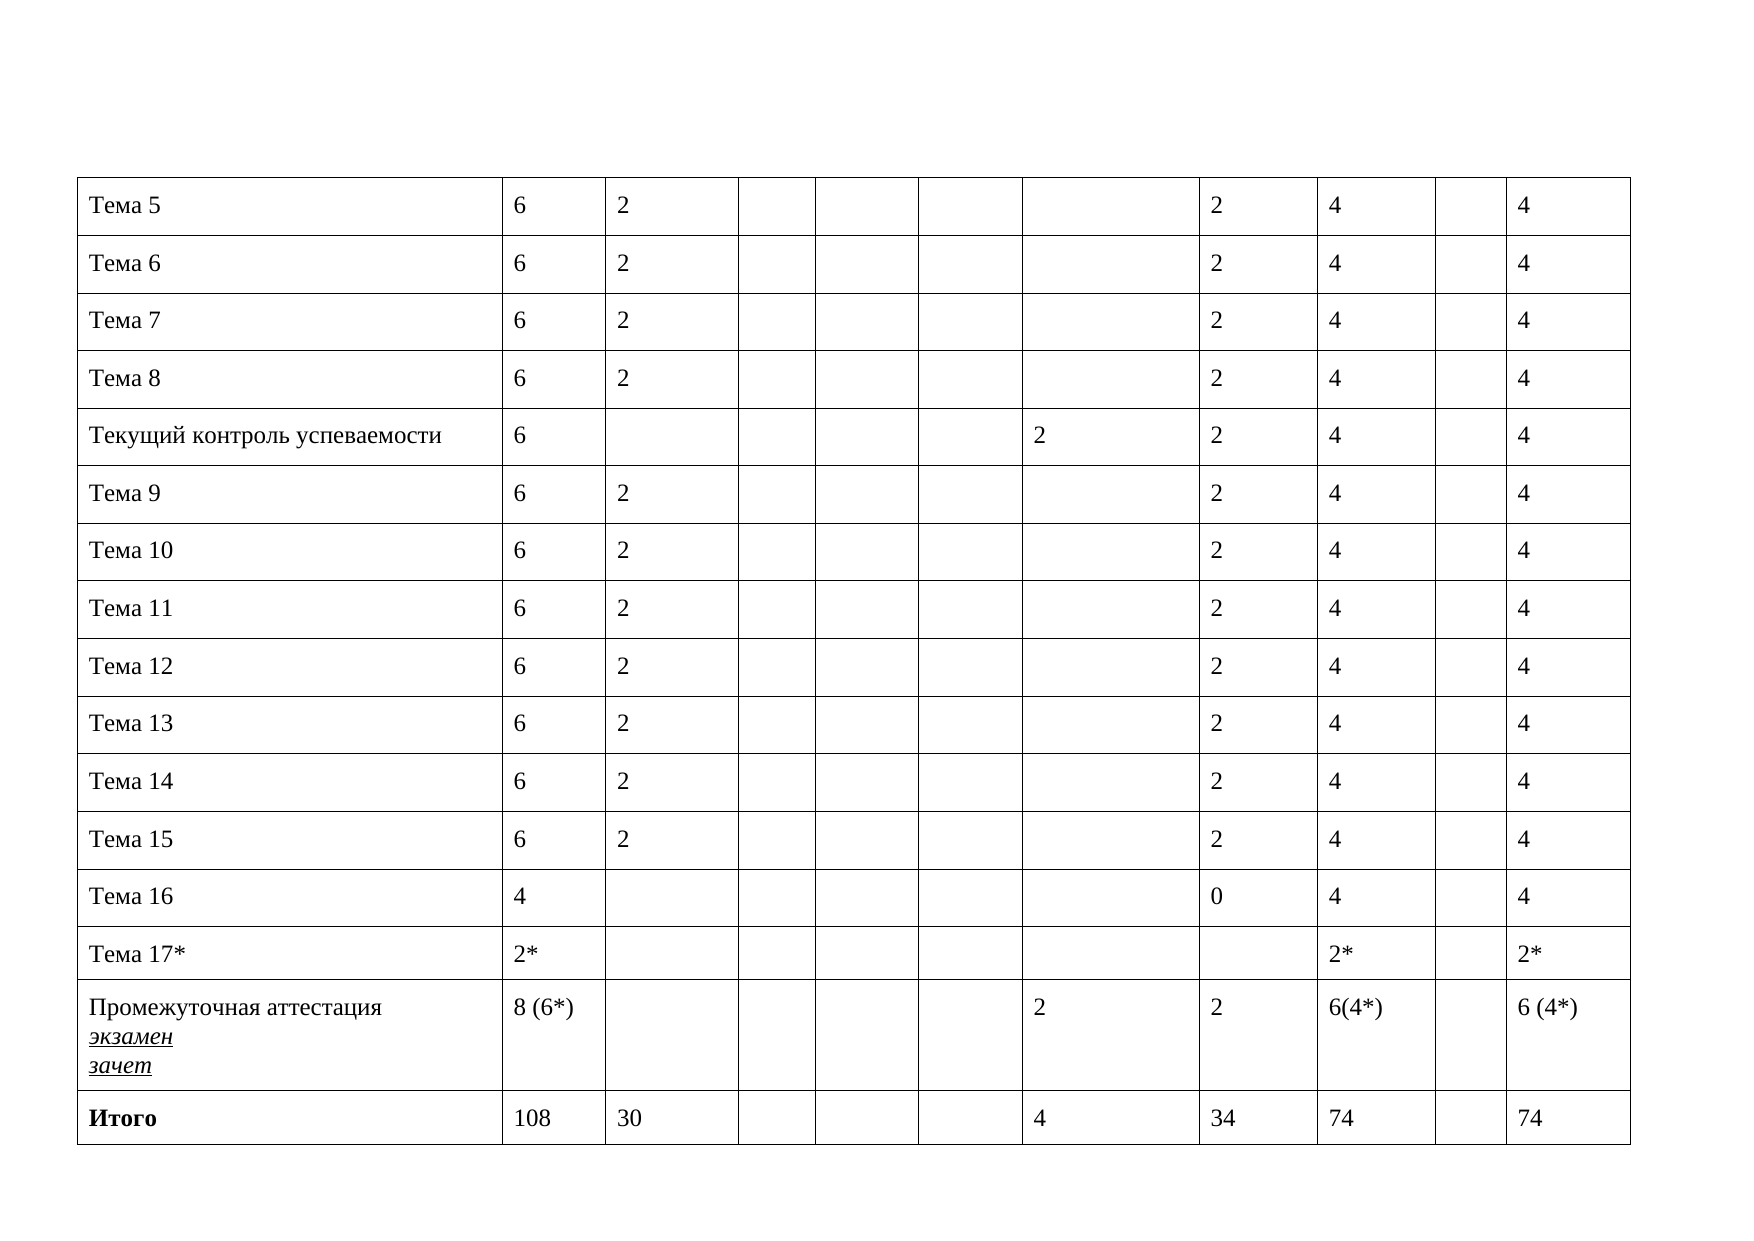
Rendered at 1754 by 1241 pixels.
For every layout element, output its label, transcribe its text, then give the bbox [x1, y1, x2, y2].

table_cell [739, 812, 815, 868]
table_cell 4 [1318, 639, 1435, 696]
table_cell [1023, 754, 1199, 811]
table_cell [816, 980, 918, 1090]
table_cell 4 [1318, 236, 1435, 292]
table_cell [1023, 466, 1199, 523]
table_cell 4 [1507, 524, 1630, 580]
table_cell [919, 178, 1022, 235]
table_cell 2 [1023, 409, 1199, 465]
table_cell 4 [1318, 754, 1435, 811]
table_cell 0 [1200, 870, 1317, 926]
table_cell 6(4*) [1318, 980, 1435, 1090]
table_cell 4 [1318, 581, 1435, 638]
table_cell 6 [503, 409, 605, 465]
table_cell 4 [1318, 409, 1435, 465]
table_cell 4 [1507, 812, 1630, 868]
table_cell Тема 14 [78, 754, 502, 811]
table_cell 6 [503, 639, 605, 696]
table_cell 4 [1507, 581, 1630, 638]
table_cell Тема 17* [78, 927, 502, 979]
table_cell [1023, 812, 1199, 868]
table_cell 4 [1318, 466, 1435, 523]
table_cell 2 [1200, 639, 1317, 696]
table_cell [1436, 178, 1506, 235]
table_cell [739, 639, 815, 696]
table_cell 4 [1507, 754, 1630, 811]
table_cell Тема 12 [78, 639, 502, 696]
table_cell [739, 524, 815, 580]
table_cell [1023, 927, 1199, 979]
table_cell [1436, 927, 1506, 979]
table_cell [1436, 697, 1506, 753]
table_cell 6 [503, 754, 605, 811]
table_cell [1436, 466, 1506, 523]
table_cell [1200, 927, 1317, 979]
table_cell 2 [606, 524, 738, 580]
table_cell Тема 7 [78, 294, 502, 350]
table_cell 4 [1318, 812, 1435, 868]
table_cell Текущий контроль успеваемости [78, 409, 502, 465]
table_cell [1436, 581, 1506, 638]
table_cell 74 [1318, 1091, 1435, 1143]
table_cell 2 [606, 236, 738, 292]
table_cell 4 [1318, 294, 1435, 350]
table_cell Тема 11 [78, 581, 502, 638]
table_cell [816, 697, 918, 753]
table_cell [1023, 581, 1199, 638]
table_cell 4 [1507, 466, 1630, 523]
table_cell 2 [1200, 697, 1317, 753]
table_cell 2 [606, 581, 738, 638]
table_cell [919, 294, 1022, 350]
table_cell 6 [503, 178, 605, 235]
table_cell 2 [606, 466, 738, 523]
table_cell [1436, 236, 1506, 292]
table_cell [919, 927, 1022, 979]
table_cell 2 [1200, 178, 1317, 235]
table_cell 6 [503, 581, 605, 638]
table_cell [606, 870, 738, 926]
table_cell [1436, 1091, 1506, 1143]
table_cell 2 [606, 639, 738, 696]
table_cell [1023, 697, 1199, 753]
table_cell [919, 351, 1022, 408]
table_cell [1436, 351, 1506, 408]
table_cell [919, 581, 1022, 638]
table_cell Тема 13 [78, 697, 502, 753]
table_cell [816, 524, 918, 580]
table_cell 108 [503, 1091, 605, 1143]
table_cell [1023, 639, 1199, 696]
table_cell [1436, 639, 1506, 696]
table_cell 6 [503, 524, 605, 580]
table_cell [919, 409, 1022, 465]
table_cell [816, 754, 918, 811]
table_cell [739, 581, 815, 638]
table_cell [816, 178, 918, 235]
table_cell [1436, 754, 1506, 811]
table_cell [739, 409, 815, 465]
table_cell 34 [1200, 1091, 1317, 1143]
table_cell [1436, 870, 1506, 926]
table_cell [1023, 178, 1199, 235]
table_cell 6 [503, 697, 605, 753]
table_cell [919, 524, 1022, 580]
table_cell [816, 294, 918, 350]
table_cell [919, 639, 1022, 696]
table_cell [1023, 870, 1199, 926]
table_cell [739, 466, 815, 523]
table_cell Тема 8 [78, 351, 502, 408]
table_cell [816, 1091, 918, 1143]
table_cell [919, 697, 1022, 753]
table_cell 4 [1023, 1091, 1199, 1143]
table_cell [1436, 980, 1506, 1090]
table_cell 4 [1507, 178, 1630, 235]
table_cell 4 [1318, 870, 1435, 926]
table_cell 74 [1507, 1091, 1630, 1143]
table_cell 2 [606, 812, 738, 868]
table_cell 2 [1200, 351, 1317, 408]
table_cell [919, 812, 1022, 868]
table_cell [1023, 524, 1199, 580]
table_cell 2 [1200, 524, 1317, 580]
table_cell 2 [1200, 812, 1317, 868]
table_cell [739, 980, 815, 1090]
table_cell [919, 466, 1022, 523]
table_cell 6 [503, 351, 605, 408]
table_cell 4 [1507, 236, 1630, 292]
table_cell [606, 927, 738, 979]
table_cell [1023, 351, 1199, 408]
table_cell [919, 1091, 1022, 1143]
table_cell [1436, 812, 1506, 868]
table_cell Промежуточная аттестация экзамен зачет [78, 980, 502, 1090]
table_cell [606, 980, 738, 1090]
table_cell [919, 236, 1022, 292]
table_cell 2 [1200, 294, 1317, 350]
table_cell Тема 16 [78, 870, 502, 926]
table_cell [606, 409, 738, 465]
table_cell [816, 236, 918, 292]
table_cell [816, 409, 918, 465]
table_cell 2 [606, 351, 738, 408]
table_cell [919, 870, 1022, 926]
table_cell 6 [503, 812, 605, 868]
table_cell [739, 697, 815, 753]
table_cell [739, 754, 815, 811]
table_cell 8 (6*) [503, 980, 605, 1090]
table_cell [739, 236, 815, 292]
table_cell [816, 639, 918, 696]
table_cell Итого [78, 1091, 502, 1143]
table_cell 4 [1318, 524, 1435, 580]
table_cell [816, 581, 918, 638]
table_cell 4 [1507, 294, 1630, 350]
table_cell 2 [606, 294, 738, 350]
table_cell Тема 6 [78, 236, 502, 292]
table_cell [919, 980, 1022, 1090]
table_cell 6 [503, 466, 605, 523]
table_cell 6 [503, 236, 605, 292]
table_cell [816, 466, 918, 523]
table_cell 4 [1507, 639, 1630, 696]
table_cell 4 [503, 870, 605, 926]
table_cell 4 [1507, 697, 1630, 753]
table_cell [816, 812, 918, 868]
table_cell 2 [606, 754, 738, 811]
table_cell [1436, 409, 1506, 465]
table_cell [816, 870, 918, 926]
table_cell 2 [1200, 754, 1317, 811]
table_cell [739, 294, 815, 350]
table_cell Тема 5 [78, 178, 502, 235]
table_cell 4 [1507, 870, 1630, 926]
table_cell Тема 10 [78, 524, 502, 580]
table_cell [1436, 294, 1506, 350]
table_cell 2 [606, 697, 738, 753]
table_cell 6 (4*) [1507, 980, 1630, 1090]
table_cell 2 [1200, 466, 1317, 523]
table_cell 30 [606, 1091, 738, 1143]
table_cell 4 [1318, 178, 1435, 235]
table_cell [816, 351, 918, 408]
table_cell [739, 351, 815, 408]
table_cell 2 [1200, 236, 1317, 292]
table_cell 4 [1318, 697, 1435, 753]
table_cell 2* [503, 927, 605, 979]
table_cell [739, 1091, 815, 1143]
table_cell [1436, 524, 1506, 580]
table_cell 6 [503, 294, 605, 350]
table_cell 2 [606, 178, 738, 235]
table_cell 4 [1507, 409, 1630, 465]
table_cell 4 [1318, 351, 1435, 408]
table_cell 2 [1200, 980, 1317, 1090]
table_cell 2 [1200, 409, 1317, 465]
table_cell 2* [1507, 927, 1630, 979]
table_cell 2 [1200, 581, 1317, 638]
table_cell [816, 927, 918, 979]
table_cell 4 [1507, 351, 1630, 408]
table_cell 2 [1023, 980, 1199, 1090]
table_cell 2* [1318, 927, 1435, 979]
table_cell [1023, 236, 1199, 292]
table_cell [739, 870, 815, 926]
table_cell [739, 927, 815, 979]
table_cell [739, 178, 815, 235]
table_cell Тема 9 [78, 466, 502, 523]
table_cell Тема 15 [78, 812, 502, 868]
table_cell [1023, 294, 1199, 350]
table_cell [919, 754, 1022, 811]
